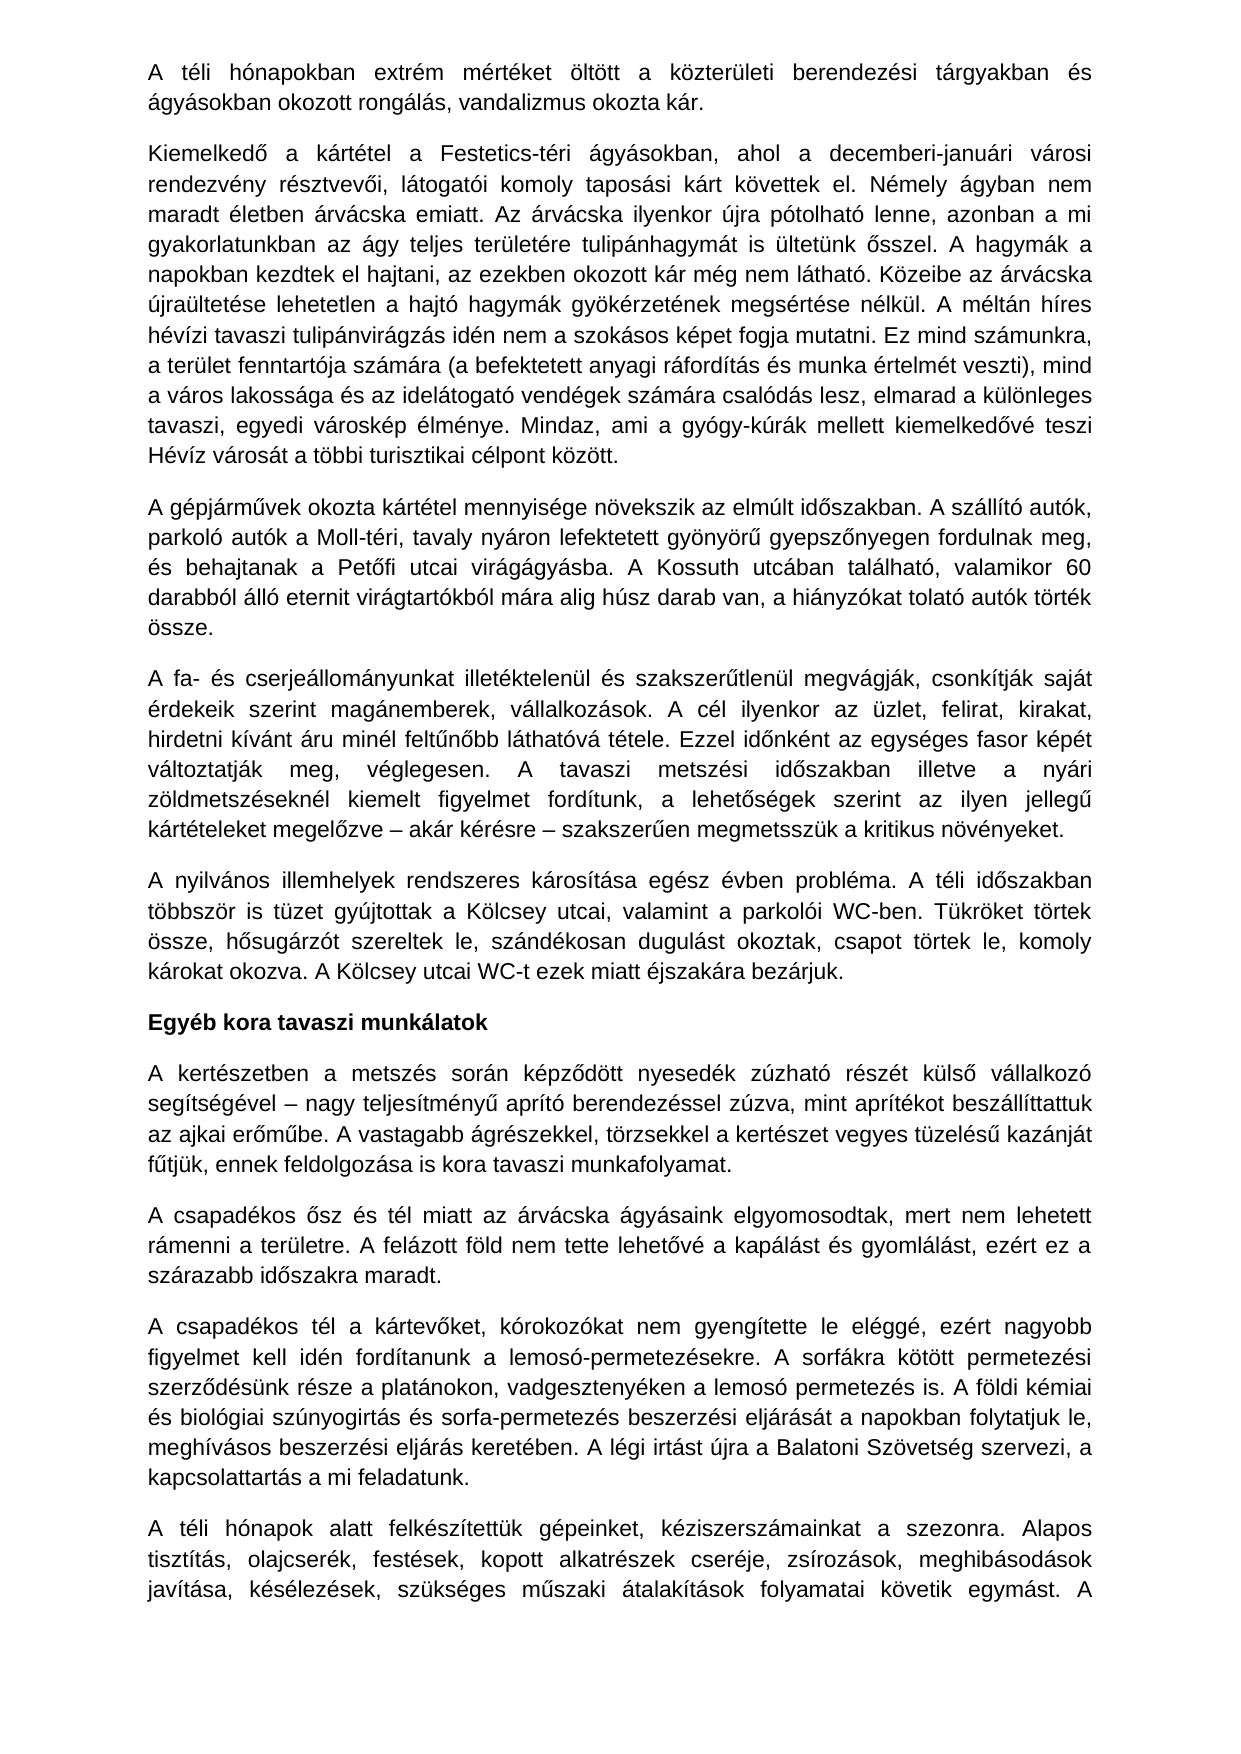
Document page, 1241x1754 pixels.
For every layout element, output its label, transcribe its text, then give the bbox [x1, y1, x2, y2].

text A fa- és cserjeállományunkat illetéktelenül és szakszerűtlenül megvágják, csonkítják saját érdekeik szerint magánemberek, vállalkozások. A cél ilyenkor az üzlet, felirat, kirakat, hirdetni kívánt áru minél feltűnőbb láthatóvá tétele. Ezzel időnként az egységes fasor képét változtatják meg, véglegesen. A tavaszi metszési időszakban illetve a nyári zöldmetszéseknél kiemelt figyelmet fordítunk, a lehetőségek szerint az ilyen jellegű kártételeket megelőzve – akár kérésre – szakszerűen megmetsszük a kritikus növényeket. [148, 665, 1093, 843]
text A gépjárművek okozta kártétel mennyisége növekszik az elmúlt időszakban. A szállító autók, parkoló autók a Moll-téri, tavaly nyáron lefektetett gyönyörű gyepszőnyegen fordulnak meg, és behajtanak a Petőfi utcai virágágyásba. A Kossuth utcában található, valamikor 60 darabból álló eternit virágtartókból mára alig húsz darab van, a hiányzókat tolató autók törték össze. [148, 493, 1093, 641]
text A kertészetben a metszés során képződött nyesedék zúzható részét külső vállalkozó segítségével – nagy teljesítményű aprító berendezéssel zúzva, mint aprítékot beszállíttattuk az ajkai erőműbe. A vastagabb ágrészekkel, törzsekkel a kertészet vegyes tüzelésű kazánját fűtjük, ennek feldolgozása is kora tavaszi munkafolyamat. [148, 1060, 1093, 1177]
text A téli hónapokban extrém mértéket öltött a közterületi berendezési tárgyakban és ágyásokban okozott rongálás, vandalizmus okozta kár. [148, 59, 1093, 116]
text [148, 1515, 1093, 1602]
text A nyilvános illemhelyek rendszeres károsítása egész évben probléma. A téli időszakban többször is tüzet gyújtottak a Kölcsey utcai, valamint a parkolói WC-ben. Tükröket törtek össze, hősugárzót szereltek le, szándékosan dugulást okoztak, csapot törtek le, komoly károkat okozva. A Kölcsey utcai WC-t ezek miatt éjszakára bezárjuk. [148, 867, 1093, 984]
text A csapadékos tél a kártevőket, kórokozókat nem gyengítette le eléggé, ezért nagyobb figyelmet kell idén fordítanunk a lemosó-permetezésekre. A sorfákra kötött permetezési szerződésünk része a platánokon, vadgesztenyéken a lemosó permetezés is. A földi kémiai és biológiai szúnyogirtás és sorfa-permetezés beszerzési eljárását a napokban folytatjuk le, meghívásos beszerzési eljárás keretében. A légi irtást újra a Balatoni Szövetség szervezi, a kapcsolattartás a mi feladatunk. [148, 1313, 1093, 1491]
text Egyéb kora tavaszi munkálatok [148, 1009, 1093, 1035]
text A csapadékos ősz és tél miatt az árvácska ágyásaink elgyomosodtak, mert nem lehetett rámenni a területre. A felázott föld nem tette lehetővé a kapálást és gyomlálást, ezért ez a szárazabb időszakra maradt. [148, 1202, 1093, 1288]
text Kiemelkedő a kártétel a Festetics-téri ágyásokban, ahol a decemberi-januári városi rendezvény résztvevői, látogatói komoly taposási kárt követtek el. Némely ágyban nem maradt életben árvácska emiatt. Az árvácska ilyenkor újra pótolható lenne, azonban a mi gyakorlatunkban az ágy teljes területére tulipánhagymát is ültetünk ősszel. A hagymák a napokban kezdtek el hajtani, az ezekben okozott kár még nem látható. Közeibe az árvácska újraültetése lehetetlen a hajtó hagymák gyökérzetének megsértése nélkül. A méltán híres hévízi tavaszi tulipánvirágzás idén nem a szokásos képet fogja mutatni. Ez mind számunkra, a terület fenntartója számára (a befektetett anyagi ráfordítás és munka értelmét veszti), mind a város lakossága és az idelátogató vendégek számára csalódás lesz, elmarad a különleges tavaszi, egyedi városkép élménye. Mindaz, ami a gyógy-kúrák mellett kiemelkedővé teszi Hévíz városát a többi turisztikai célpont között. [148, 140, 1093, 469]
